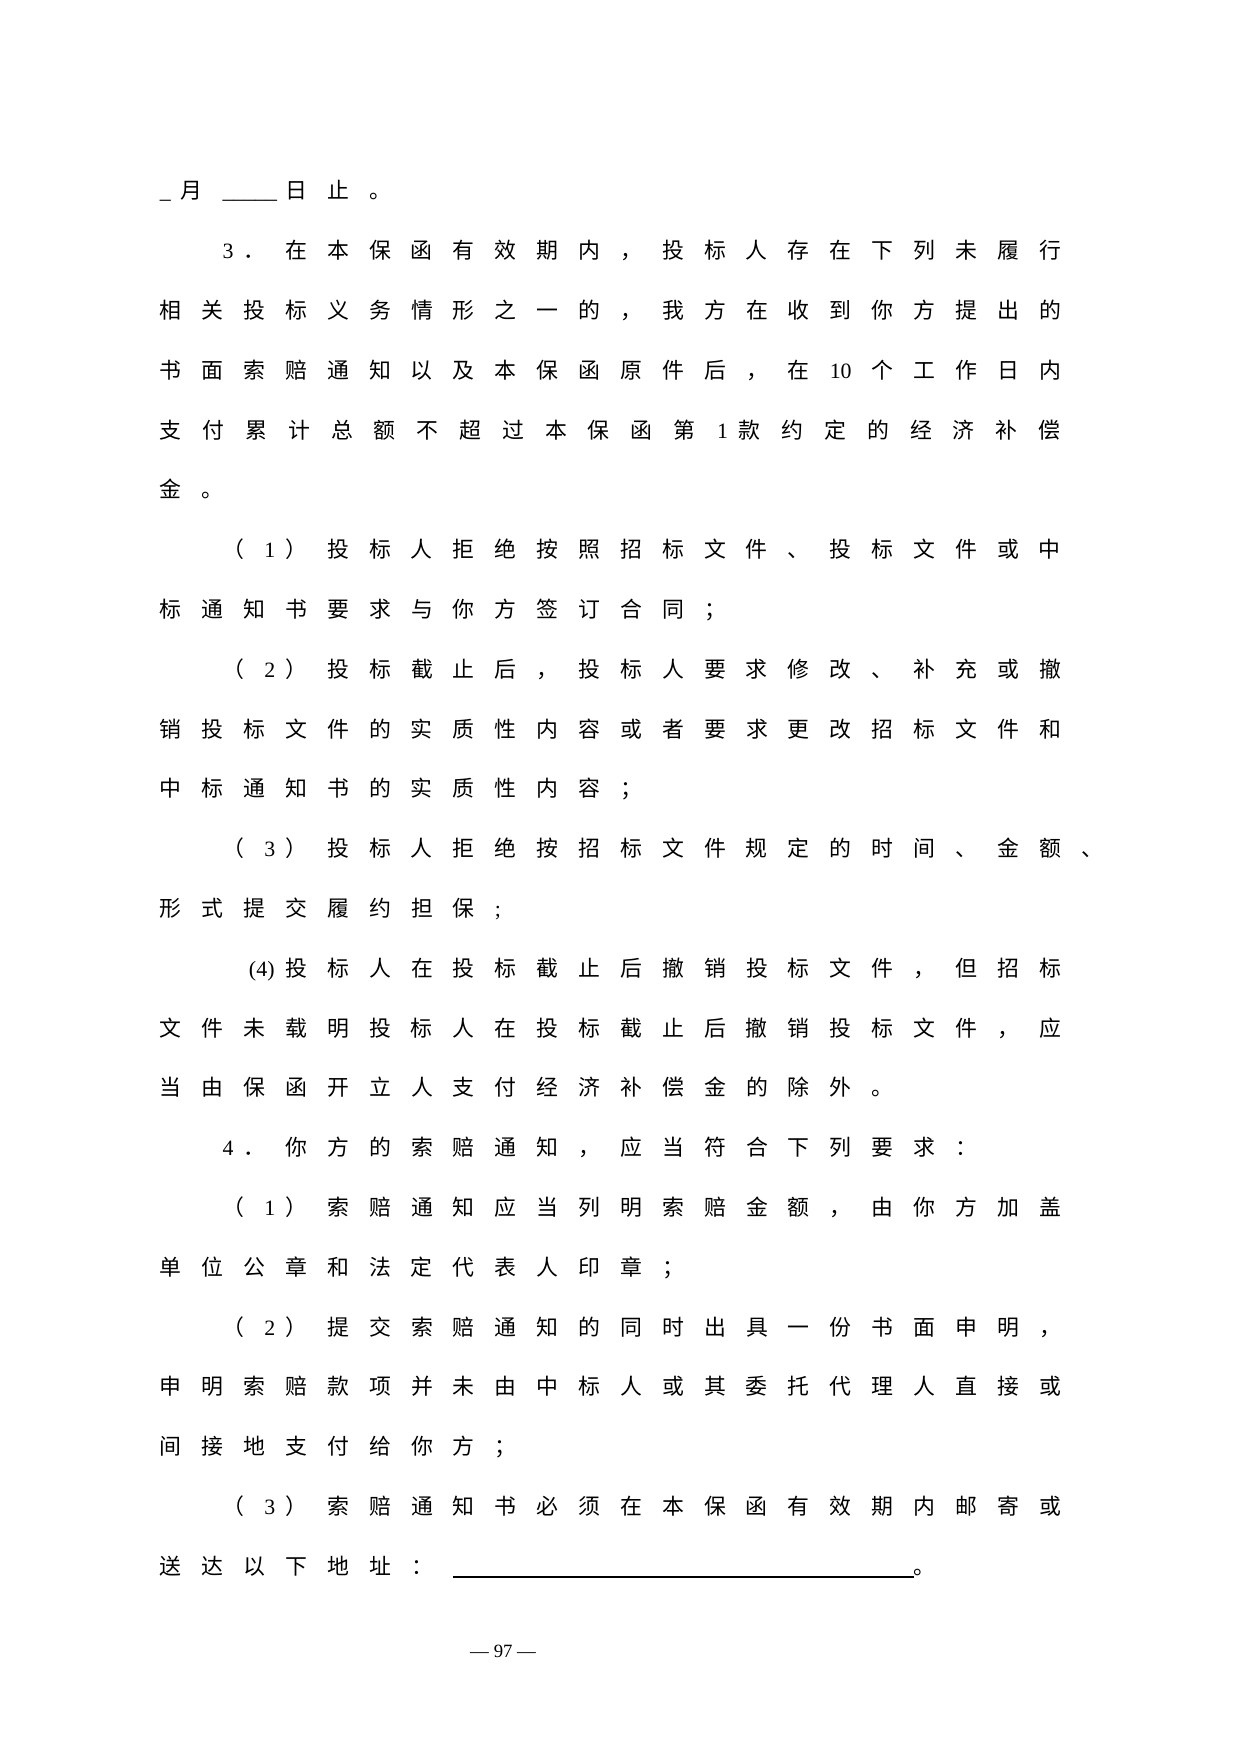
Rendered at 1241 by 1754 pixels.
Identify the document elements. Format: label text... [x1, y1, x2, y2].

text （2）提交索赔通知的同时出具一份书面申明，申明索赔款项并未由中标人或其委托代理人直接或间接地支付给你方； [159, 1296, 1081, 1475]
text （1）索赔通知应当列明索赔金额，由你方加盖单位公章和法定代表人印章； [159, 1176, 1081, 1296]
text （3）投标人拒绝按招标文件规定的时间、金额、形式提交履约担保; [159, 817, 1081, 937]
text （3）索赔通知书必须在本保函有效期内邮寄或送达以下地址： 。 [159, 1475, 1081, 1594]
text （1）投标人拒绝按照招标文件、投标文件或中标通知书要求与你方签订合同； [159, 518, 1081, 638]
text (4) 投标人在投标截止后撤销投标文件，但招标文件未载明投标人在投标截止后撤销投标文件，应当由保函开立人支付经济补偿金的除外。 [159, 937, 1081, 1116]
text （2）投标截止后，投标人要求修改、补充或撤销投标文件的实质性内容或者要求更改招标文件和中标通知书的实质性内容； [159, 638, 1081, 817]
text 3．在本保函有效期内，投标人存在下列未履行相关投标义务情形之一的，我方在收到你方提出的书面索赔通知以及本保函原件后，在10个工作日内支付累计总额不超过本保函第1款约定的经济补偿金。 [159, 219, 1081, 518]
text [159, 159, 1081, 219]
text 4．你方的索赔通知，应当符合下列要求： [159, 1116, 1081, 1176]
